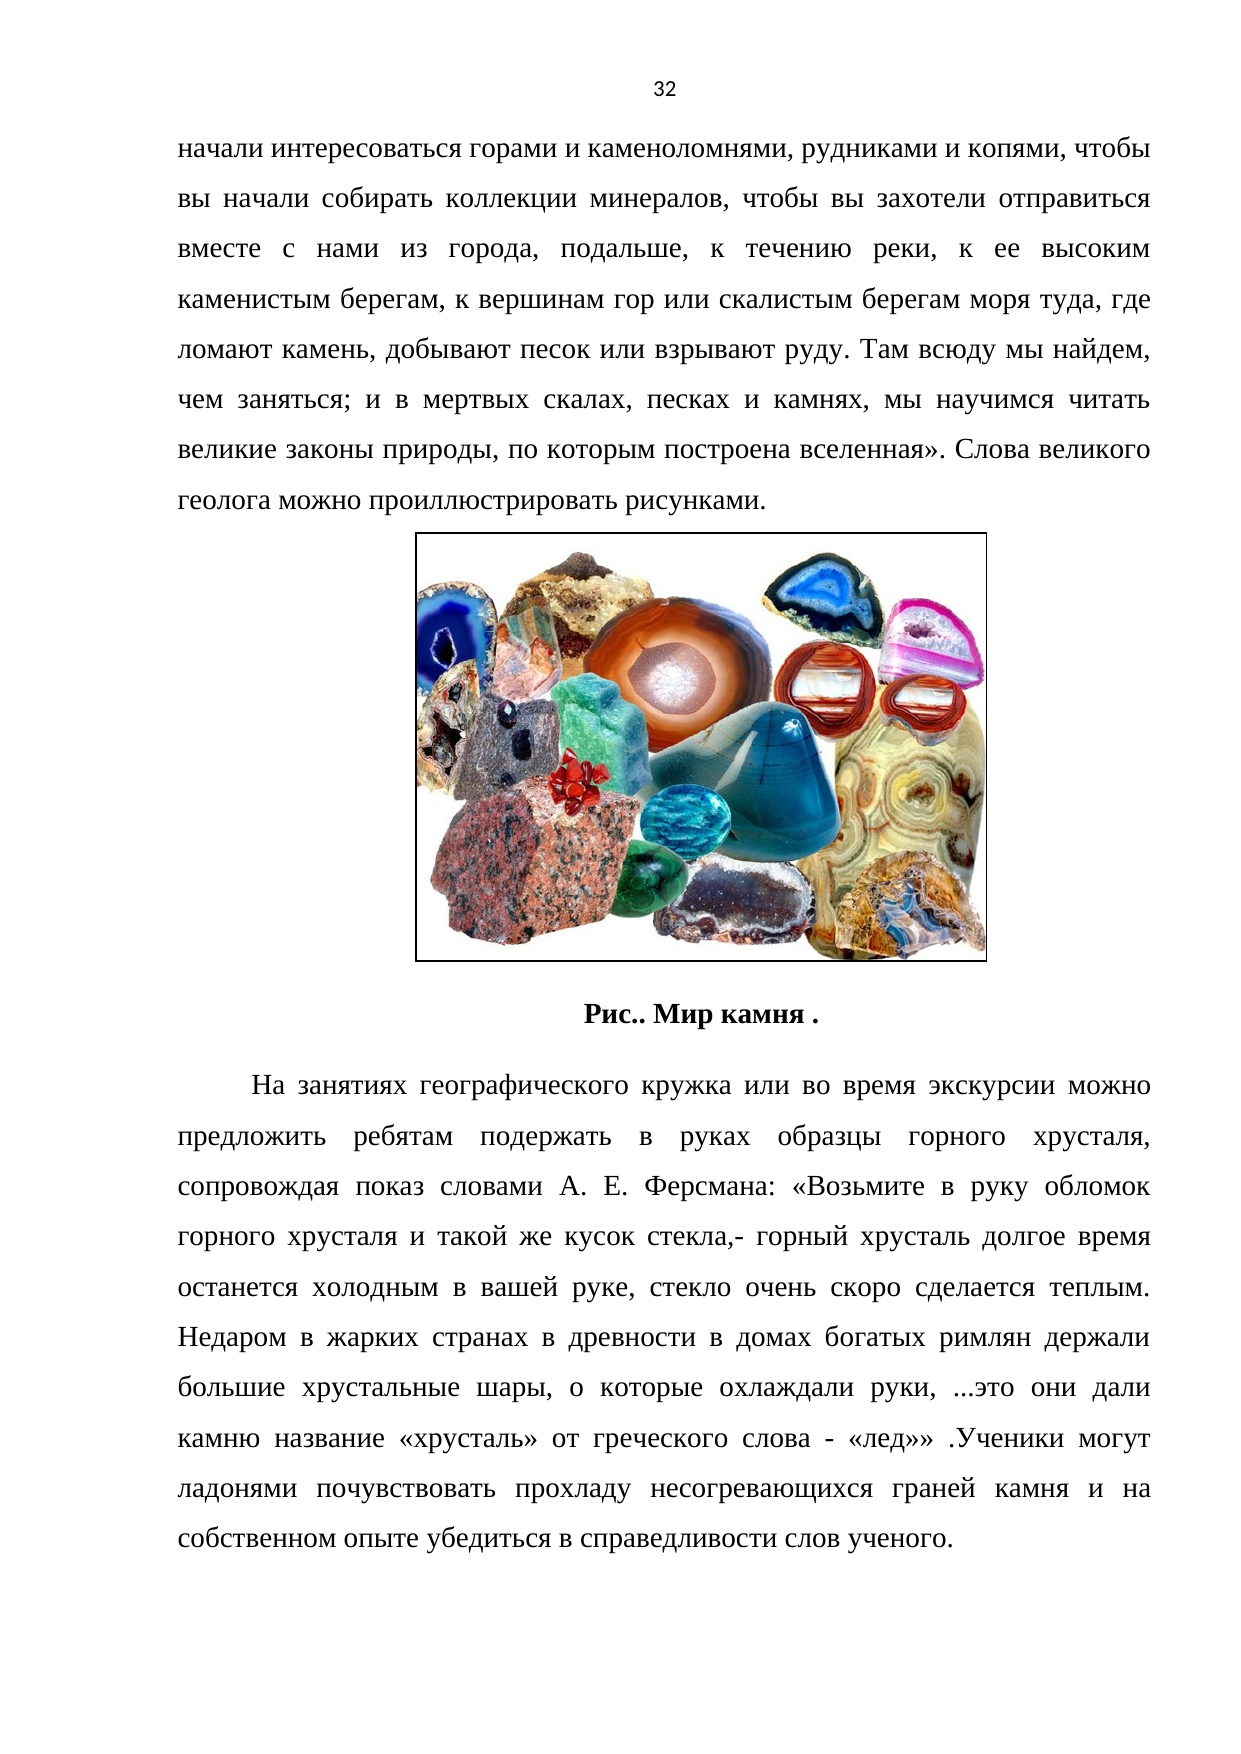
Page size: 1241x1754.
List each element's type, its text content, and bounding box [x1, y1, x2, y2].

text На занятиях географического кружка или во время экскурсии можно предложить ребятам подержать в руках образцы горного хрусталя, сопровождая показ словами А. Е. Ферсмана: «Возьмите в руку обломок горного хрусталя и такой же кусок стекла,- горный хрусталь долгое время останется холодным в вашей руке, стекло очень скоро сделается теплым. Недаром в жарких странах в древности в домах богатых римлян держали большие хрустальные шары, о которые охлаждали руки, ...это они дали камню название «хрусталь» от греческого слова - «лед»» .Ученики могут ладонями почувствовать прохладу несогревающихся граней камня и на собственном опыте убедиться в справедливости слов ученого. [177, 1067, 1152, 1554]
text Рис.. Мир камня . [177, 996, 1152, 1030]
picture [417, 534, 986, 960]
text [177, 130, 1152, 516]
